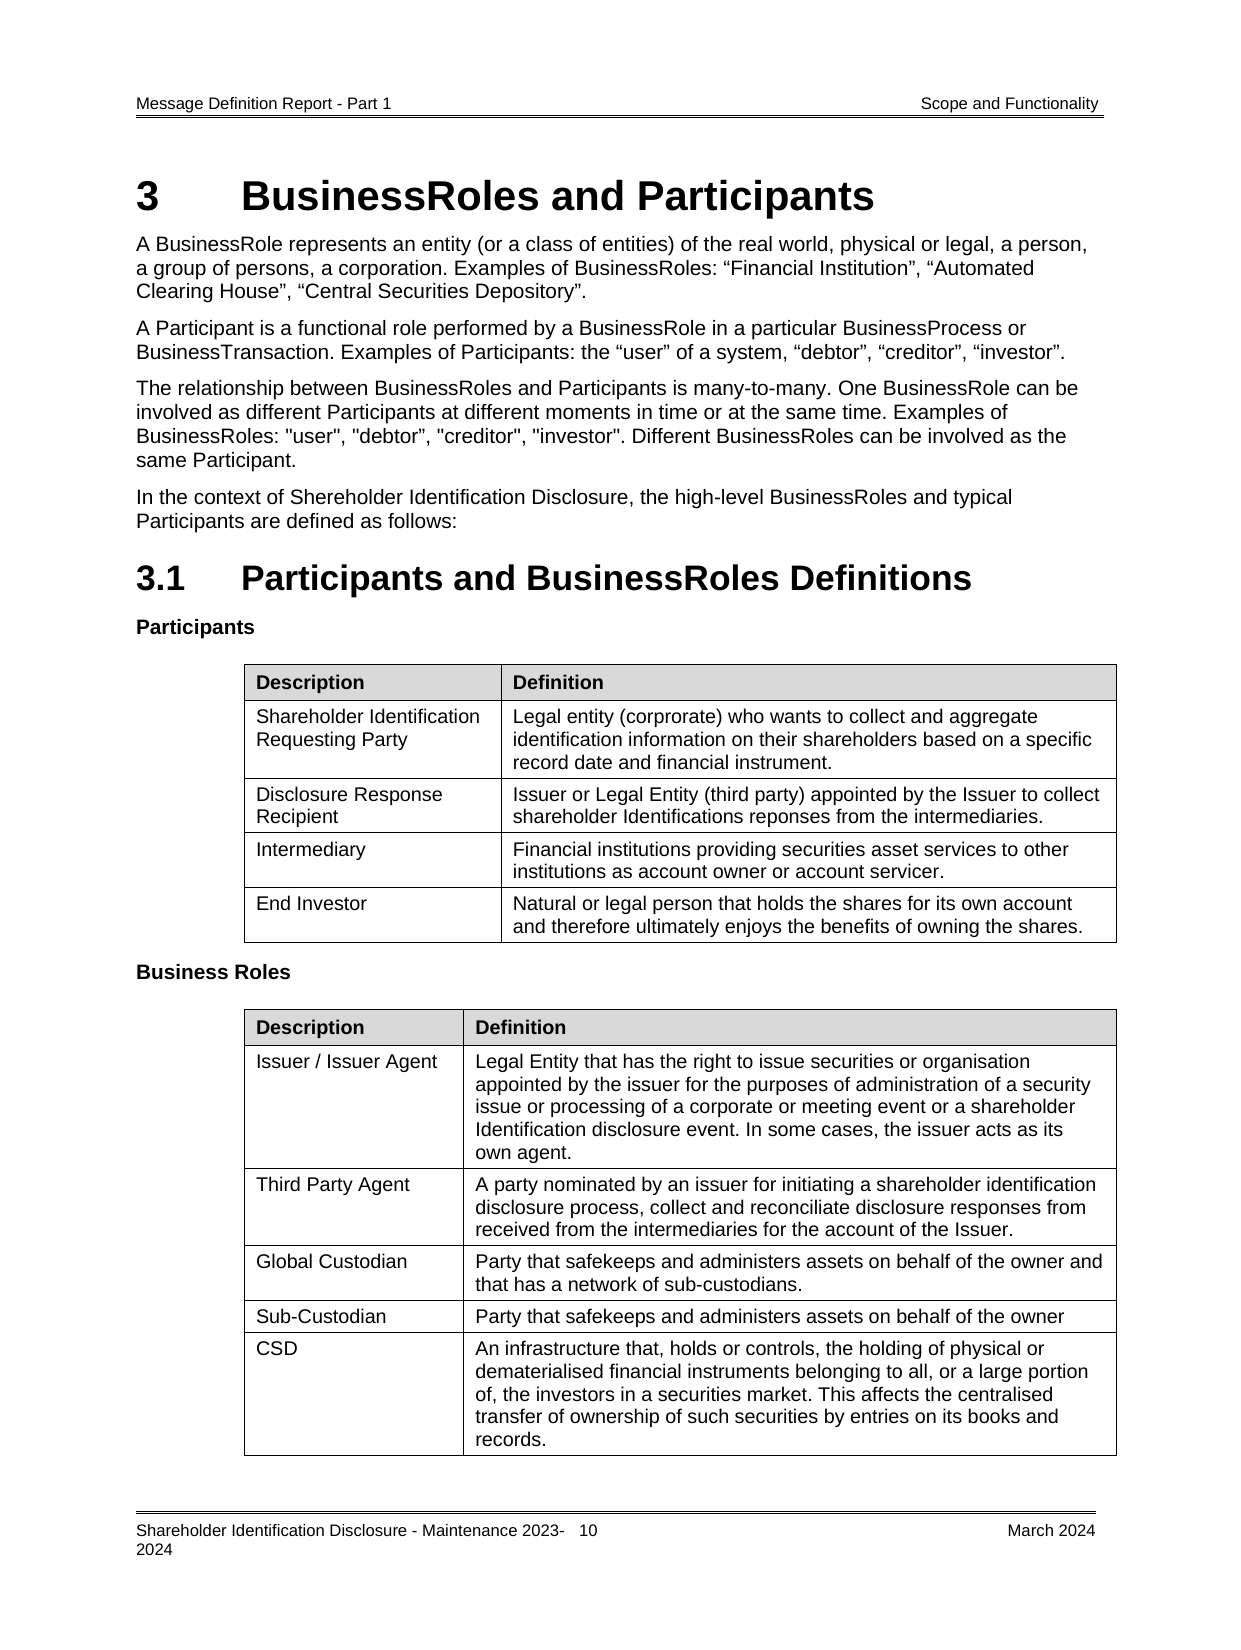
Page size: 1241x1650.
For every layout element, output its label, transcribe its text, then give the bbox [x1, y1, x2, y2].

table_header Definition [464, 1010, 1116, 1045]
table_cell Financial institutions providing securities asset services to other institutions as account owner or account servicer. [502, 833, 1116, 887]
text Participants [136, 615, 1104, 639]
table_cell CSD [245, 1333, 463, 1455]
text In the context of Shereholder Identification Disclosure, the high-level BusinessRoles and typical Participants are defined as follows: [136, 484, 1104, 532]
table_cell Natural or legal person that holds the shares for its own account and therefore ultimately enjoys the benefits of owning the shares. [502, 888, 1116, 942]
table_cell Party that safekeeps and administers assets on behalf of the owner and that has a network of sub-custodians. [464, 1246, 1116, 1300]
subtitle Participants and BusinessRoles Definitions [136, 557, 1104, 598]
table_header Definition [502, 665, 1116, 700]
table_cell Party that safekeeps and administers assets on behalf of the owner [464, 1301, 1116, 1332]
table_cell An infrastructure that, holds or controls, the holding of physical or dematerialised financial instruments belonging to all, or a large portion of, the investors in a securities market. This affects the centralised transfer of ownership of such securities by entries on its books and records. [464, 1333, 1116, 1455]
table_cell Sub-Custodian [245, 1301, 463, 1332]
table_cell Issuer or Legal Entity (third party) appointed by the Issuer to collect shareholder Identifications reponses from the intermediaries. [502, 779, 1116, 832]
text Business Roles [136, 959, 1104, 983]
text A Participant is a functional role performed by a BusinessRole in a particular BusinessProcess or BusinessTransaction. Examples of Participants: the “user” of a system, “debtor”, “creditor”, “investor”. [136, 316, 1104, 364]
table_cell Intermediary [245, 833, 501, 887]
text A BusinessRole represents an entity (or a class of entities) of the real world, physical or legal, a person, a group of persons, a corporation. Examples of BusinessRoles: “Financial Institution”, “Automated Clearing House”, “Central Securities Depository”. [136, 231, 1104, 303]
table_cell Third Party Agent [245, 1169, 463, 1245]
table_cell Shareholder Identification Requesting Party [245, 701, 501, 777]
table_header Description [245, 665, 501, 700]
table_cell Legal Entity that has the right to issue securities or organisation appointed by the issuer for the purposes of administration of a security issue or processing of a corporate or meeting event or a shareholder Identification disclosure event. In some cases, the issuer acts as its own agent. [464, 1046, 1116, 1168]
table_cell Global Custodian [245, 1246, 463, 1300]
table_cell Legal entity (corprorate) who wants to collect and aggregate identification information on their shareholders based on a specific record date and financial instrument. [502, 701, 1116, 777]
text The relationship between BusinessRoles and Participants is many-to-many. One BusinessRole can be involved as different Participants at different moments in time or at the same time. Examples of BusinessRoles: "user", "debtor”, "creditor", "investor". Different BusinessRoles can be involved as the same Participant. [136, 376, 1104, 472]
table_cell End Investor [245, 888, 501, 942]
table_cell A party nominated by an issuer for initiating a shareholder identification disclosure process, collect and reconciliate disclosure responses from received from the intermediaries for the account of the Issuer. [464, 1169, 1116, 1245]
table_cell Issuer / Issuer Agent [245, 1046, 463, 1168]
table_cell Disclosure Response Recipient [245, 779, 501, 832]
subtitle BusinessRoles and Participants [136, 171, 1104, 219]
table_header Description [245, 1010, 463, 1045]
